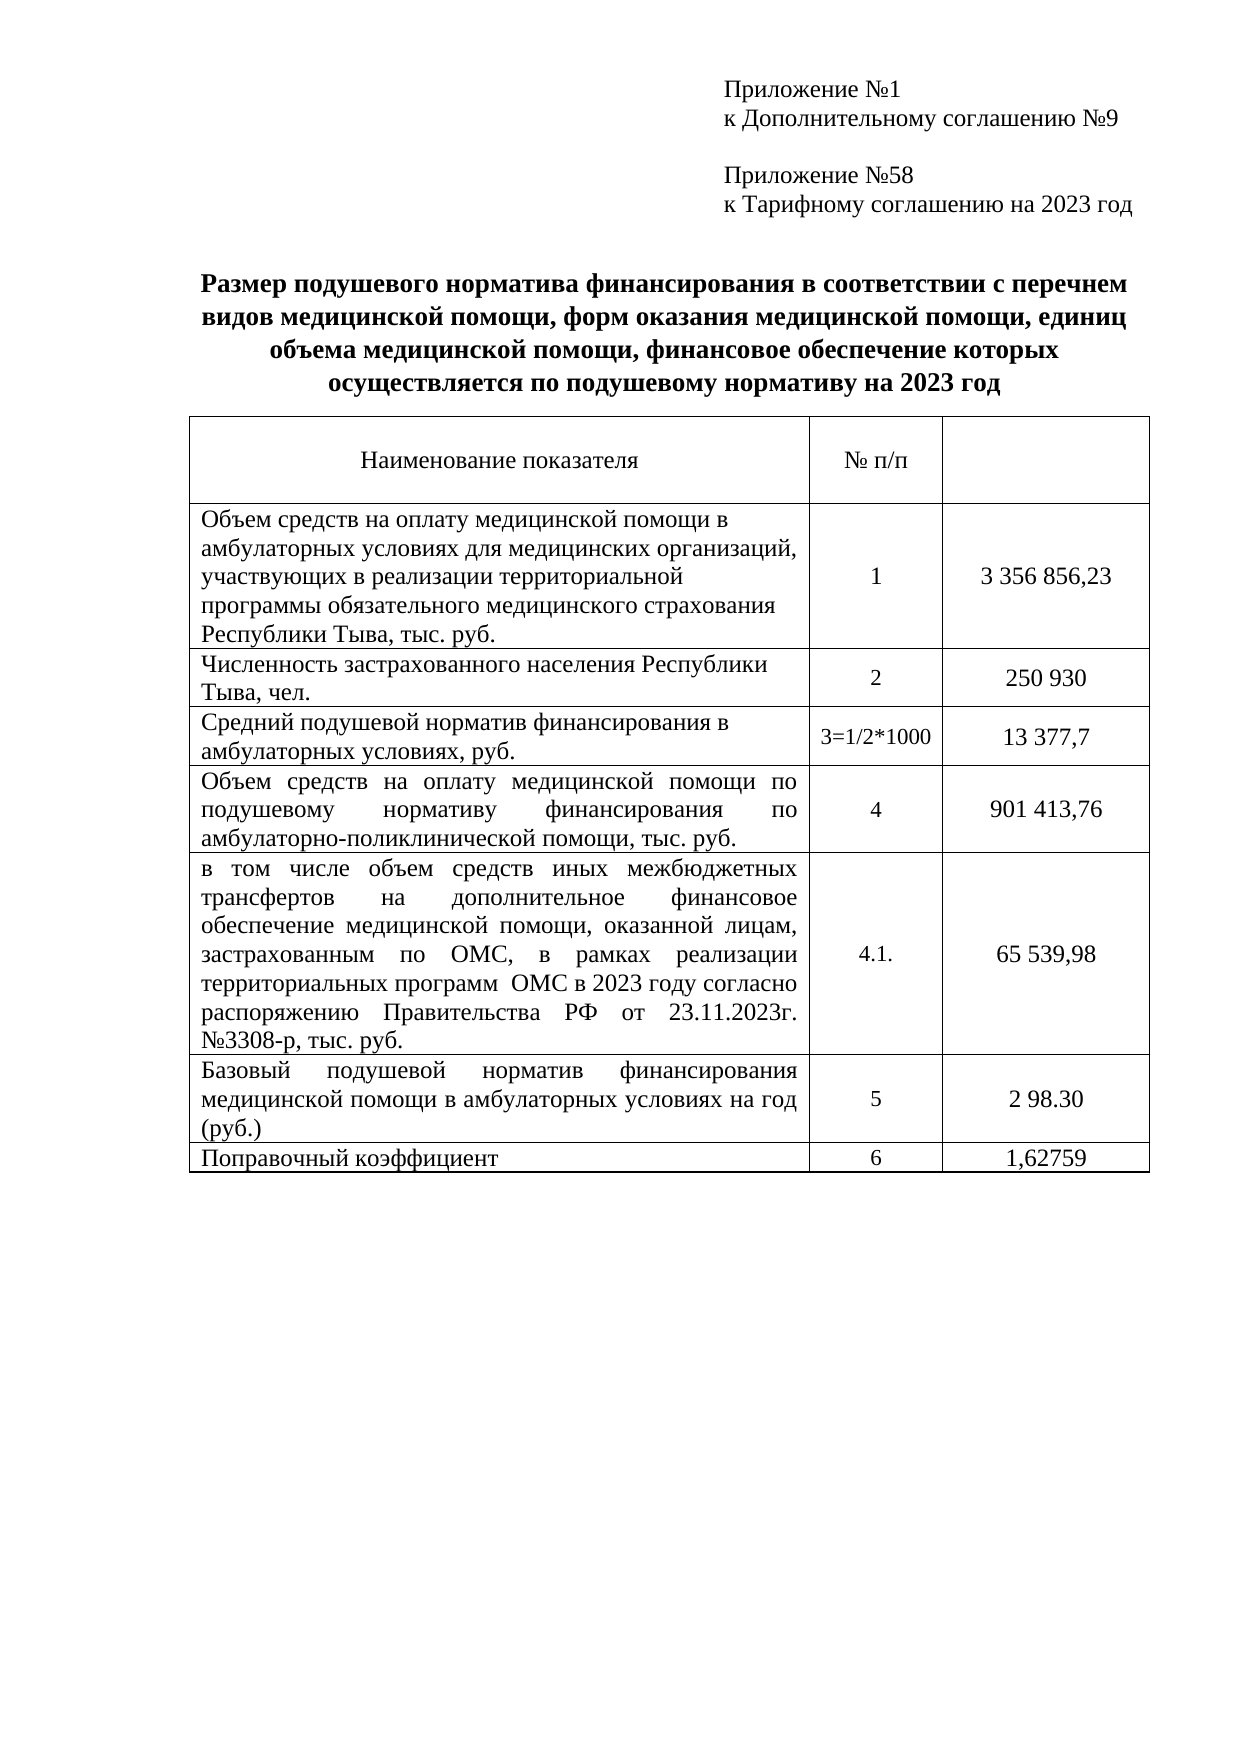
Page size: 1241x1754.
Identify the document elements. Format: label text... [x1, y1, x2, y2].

table_cell 6 [810, 1143, 942, 1171]
table_cell Средний подушевой норматив финансирования в амбулаторных условиях, руб. [190, 707, 809, 765]
table_header Наименование показателя [190, 417, 809, 503]
table_cell 65 539,98 [943, 853, 1149, 1054]
table_cell 13 377,7 [943, 707, 1149, 765]
text Приложение №1 [723, 74, 1152, 103]
table_cell Объем средств на оплату медицинской помощи в амбулаторных условиях для медицинских организаций, участвующих в реализации территориальной программы обязательного медицинского страхования Республики Тыва, тыс. руб. [190, 504, 809, 648]
table_header № п/п [810, 417, 942, 503]
table_cell 2 98.30 [943, 1055, 1149, 1142]
table_header [943, 417, 1149, 503]
table_cell Объем средств на оплату медицинской помощи по подушевому нормативу финансирования по амбулаторно-поликлинической помощи, тыс. руб. [190, 766, 809, 852]
table_cell 1 [810, 504, 942, 648]
table_cell 4.1. [810, 853, 942, 1054]
text к Тарифному соглашению на 2023 год [723, 189, 1152, 218]
text Размер подушевого норматива финансирования в соответствии с перечнем видов медицинской помощи, форм оказания медицинской помощи, единиц объема медицинской помощи, финансовое обеспечение которых осуществляется по подушевому нормативу на 2023 год [177, 267, 1152, 397]
table_cell 3=1/2*1000 [810, 707, 942, 765]
table_cell 1,62759 [943, 1143, 1149, 1171]
table_cell 3 356 856,23 [943, 504, 1149, 648]
table_cell Поправочный коэффициент [190, 1143, 809, 1171]
table_cell в том числе объем средств иных межбюджетных трансфертов на дополнительное финансовое обеспечение медицинской помощи, оказанной лицам, застрахованным по ОМС, в рамках реализации территориальных программ ОМС в 2023 году согласно распоряжению Правительства РФ от 23.11.2023г. №3308-р, тыс. руб. [190, 853, 809, 1054]
table_cell 901 413,76 [943, 766, 1149, 852]
table_cell 250 930 [943, 649, 1149, 706]
table_cell Численность застрахованного населения Республики Тыва, чел. [190, 649, 809, 706]
table_cell 2 [810, 649, 942, 706]
table_cell 5 [810, 1055, 942, 1142]
table_cell 4 [810, 766, 942, 852]
text к Дополнительному соглашению №9 [723, 103, 1152, 131]
text Приложение №58 [723, 160, 1152, 189]
table_cell Базовый подушевой норматив финансирования медицинской помощи в амбулаторных условиях на год (руб.) [190, 1055, 809, 1142]
